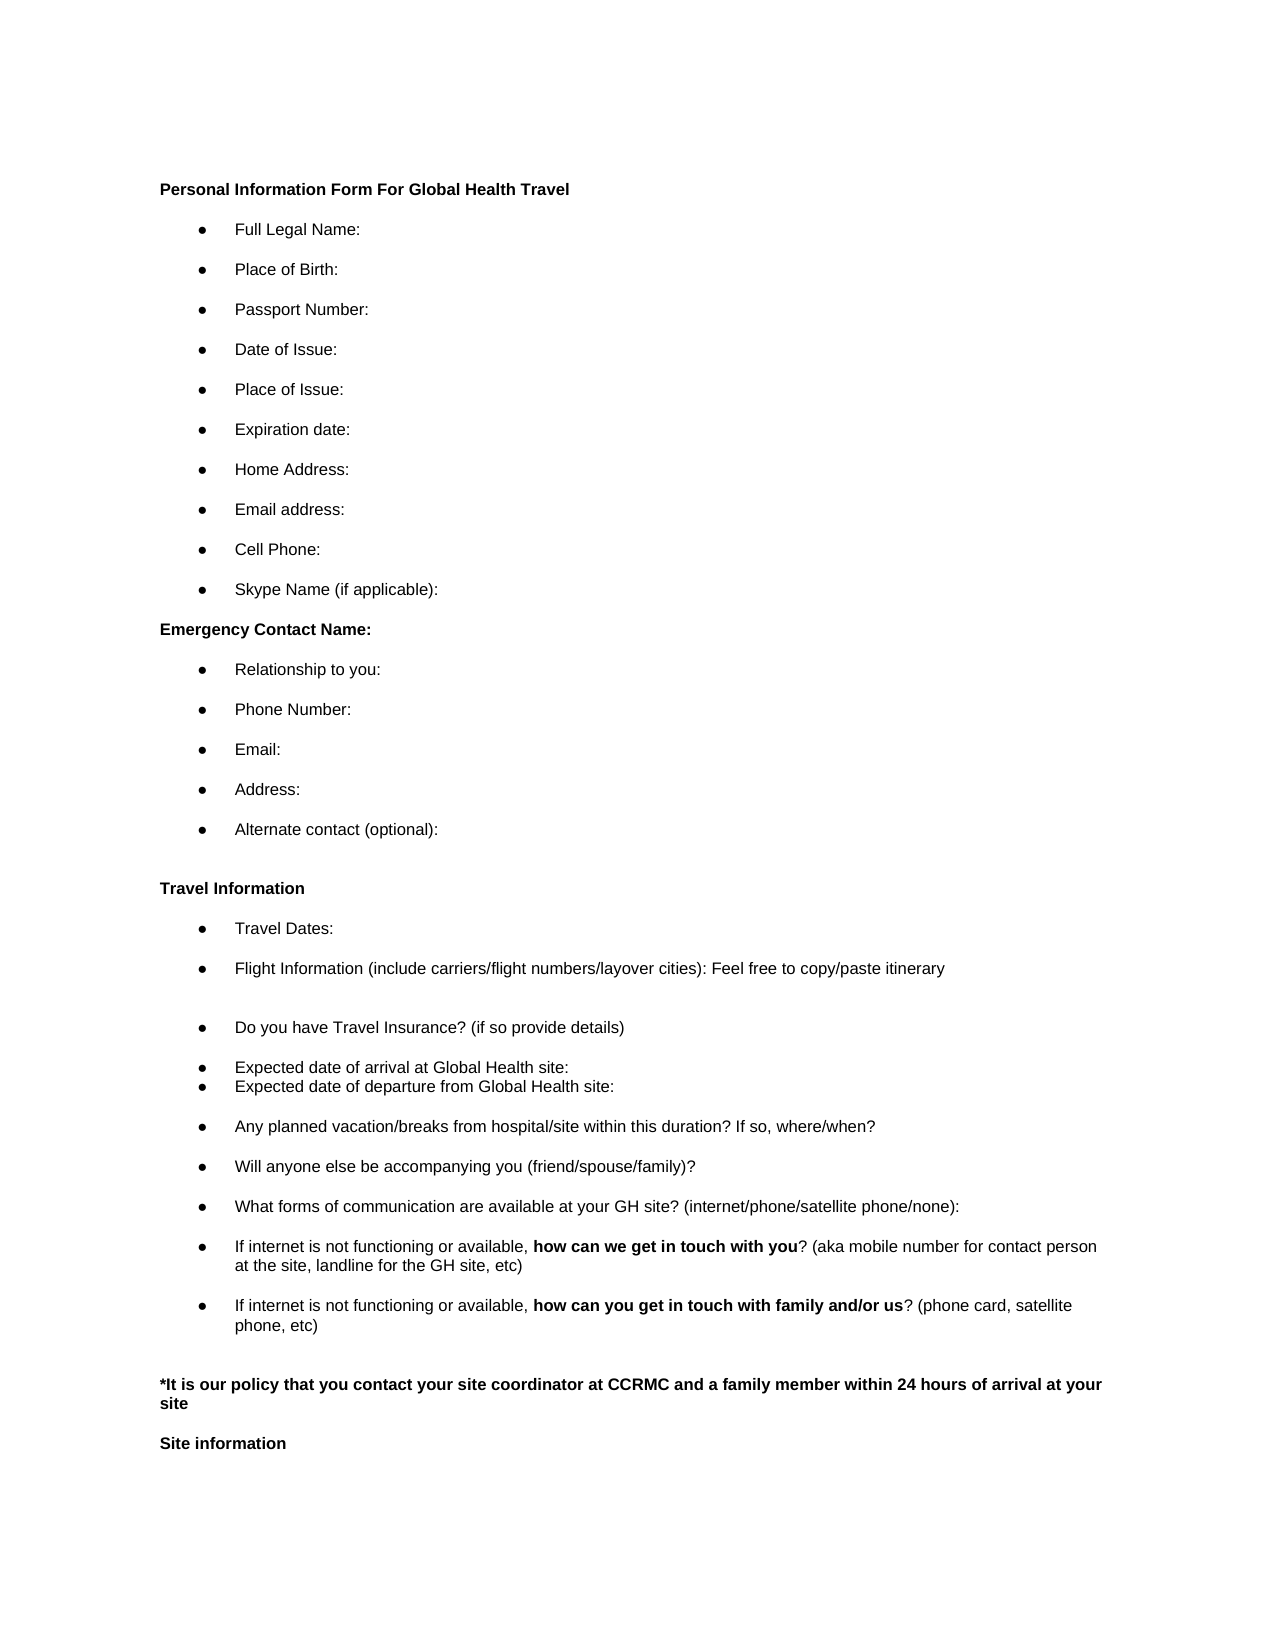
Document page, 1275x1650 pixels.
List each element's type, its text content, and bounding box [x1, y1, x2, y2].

table_cell Alternate contact (optional): [149, 809, 1124, 868]
table_cell Phone Number: [149, 689, 1124, 729]
table_cell Do you have Travel Insurance? (if so provide details) [149, 988, 1124, 1047]
table_cell Site information [149, 1423, 1124, 1463]
table_cell What forms of communication are available at your GH site? (internet/phone/satellite phone/none): [149, 1187, 1124, 1227]
table_cell Skype Name (if applicable): [149, 569, 1124, 609]
table_cell Email: [149, 729, 1124, 769]
table_cell If internet is not functioning or available, how can we get in touch with you? (aka mobile number for contact person at the site, landline for the GH site, etc) [149, 1227, 1124, 1286]
table_cell Expected date of arrival at Global Health site: Expected date of departure from Global Health site: [149, 1048, 1124, 1107]
table_header Personal Information Form For Global Health Travel [149, 169, 1124, 209]
table_cell Date of Issue: [149, 329, 1124, 369]
table_cell Address: [149, 769, 1124, 809]
table_cell Cell Phone: [149, 529, 1124, 569]
table_cell Place of Birth: [149, 249, 1124, 289]
table_cell Emergency Contact Name: [149, 609, 1124, 649]
table_cell *It is our policy that you contact your site coordinator at CCRMC and a family member within 24 hours of arrival at your site [149, 1364, 1124, 1423]
table_cell Flight Information (include carriers/flight numbers/layover cities): Feel free to copy/paste itinerary [149, 948, 1124, 988]
table_cell Full Legal Name: [149, 209, 1124, 249]
table_cell Expiration date: [149, 409, 1124, 449]
table_cell Travel Information [149, 868, 1124, 908]
table_cell Travel Dates: [149, 908, 1124, 948]
table_cell Home Address: [149, 449, 1124, 489]
table_cell Will anyone else be accompanying you (friend/spouse/family)? [149, 1147, 1124, 1187]
table_cell Passport Number: [149, 289, 1124, 329]
table_cell If internet is not functioning or available, how can you get in touch with family and/or us? (phone card, satellite phone, etc) [149, 1286, 1124, 1364]
table_cell Relationship to you: [149, 649, 1124, 689]
table_cell Email address: [149, 489, 1124, 529]
table_cell Place of Issue: [149, 369, 1124, 409]
table_cell Any planned vacation/breaks from hospital/site within this duration? If so, where/when? [149, 1107, 1124, 1147]
